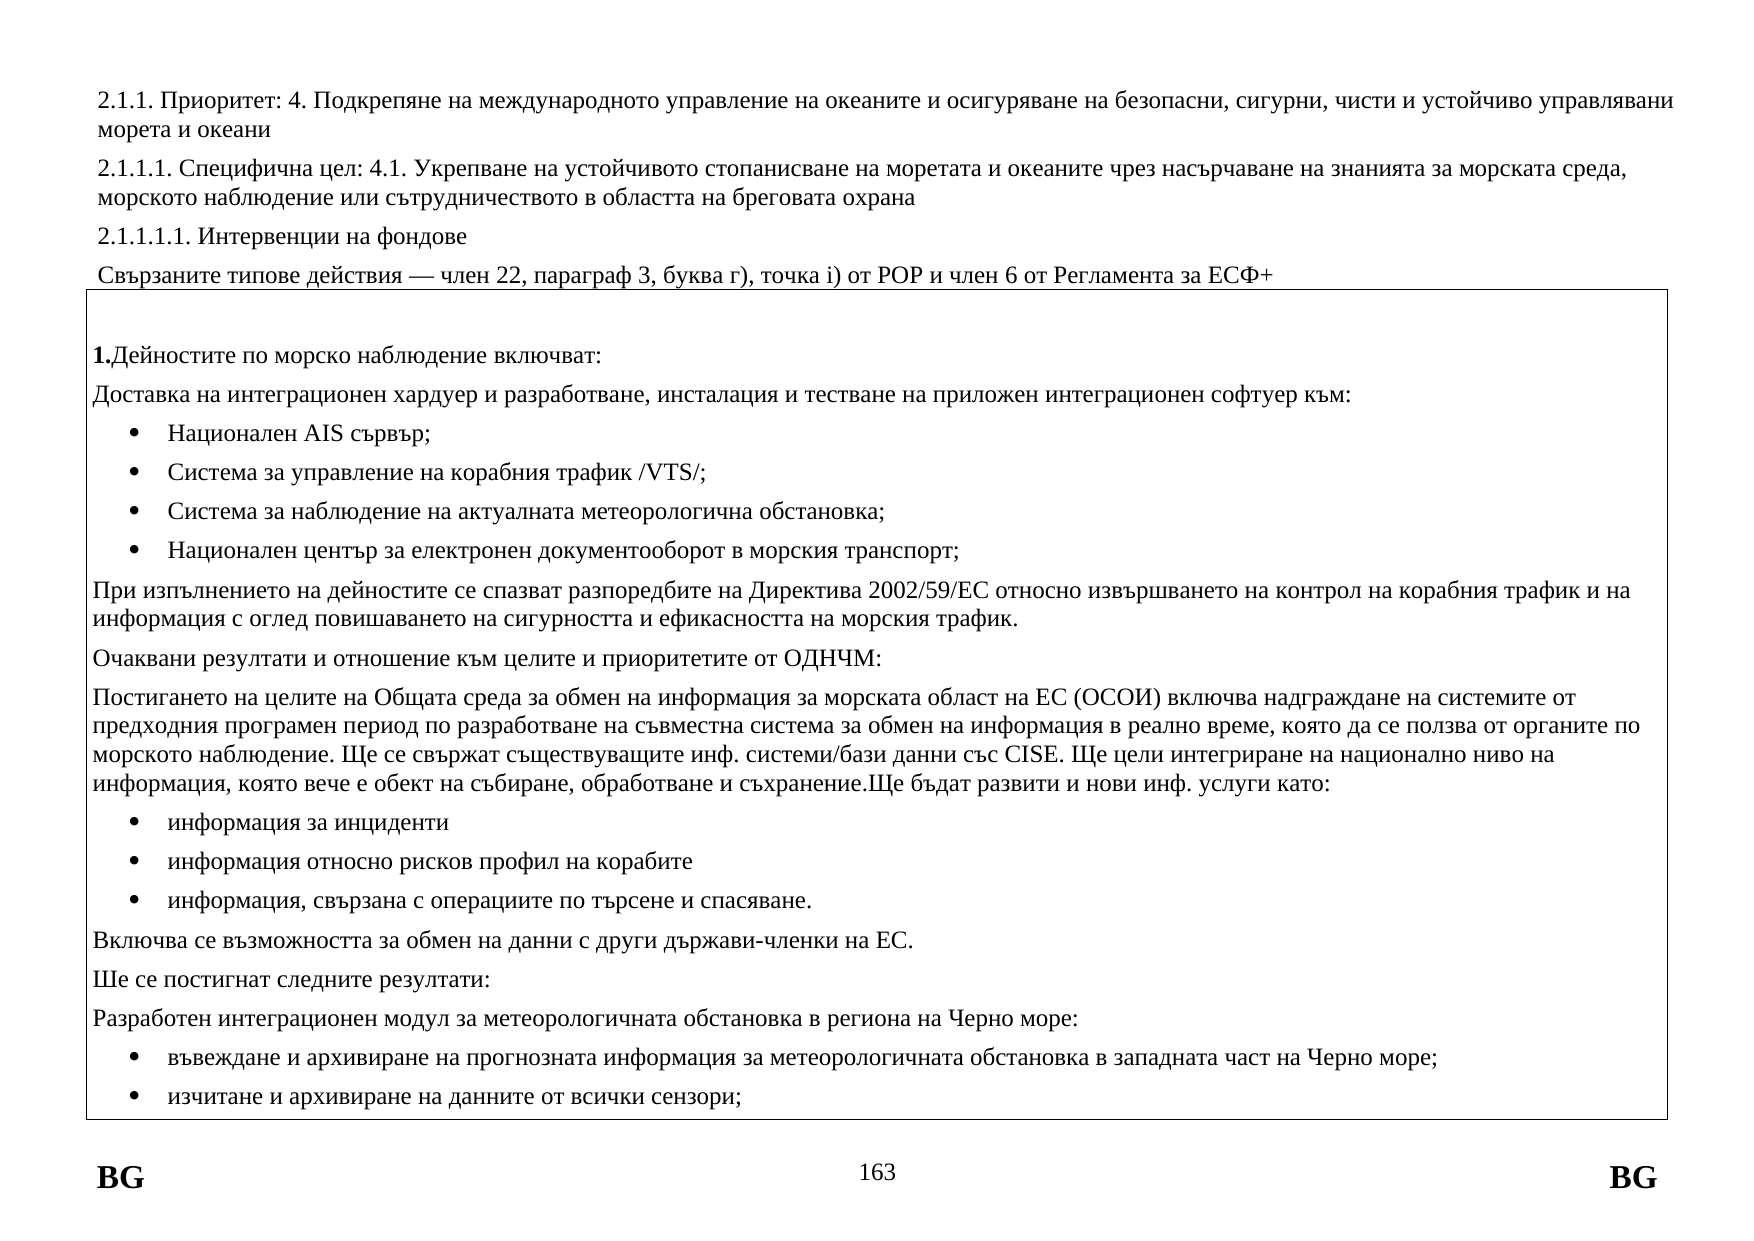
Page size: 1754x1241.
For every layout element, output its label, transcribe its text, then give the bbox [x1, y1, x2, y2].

subtitle [/notranslate][notranslate]2.1.1.1.1. Интервенции на фондове [97, 221, 1679, 250]
text [notranslate]2.1.1. Приоритет: 4. Подкрепяне на международното управление на океаните и осигуряване на безопасни, сигурни, чисти и устойчиво управлявани морета и океани[/notranslate] [97, 85, 1679, 143]
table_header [87, 290, 1667, 1118]
subtitle [notranslate]2.1.1.1. Специфична цел: 4.1. Укрепване на устойчивото стопанисване на моретата и океаните чрез насърчаване на знанията за морската среда, морското наблюдение или сътрудничеството в областта на бреговата охрана [97, 153, 1679, 211]
subtitle [notranslate]Свързаните типове действия — член 22, параграф 3, буква г), точка i) от РОР и член 6 от Регламента за ЕСФ+ [97, 260, 1679, 289]
